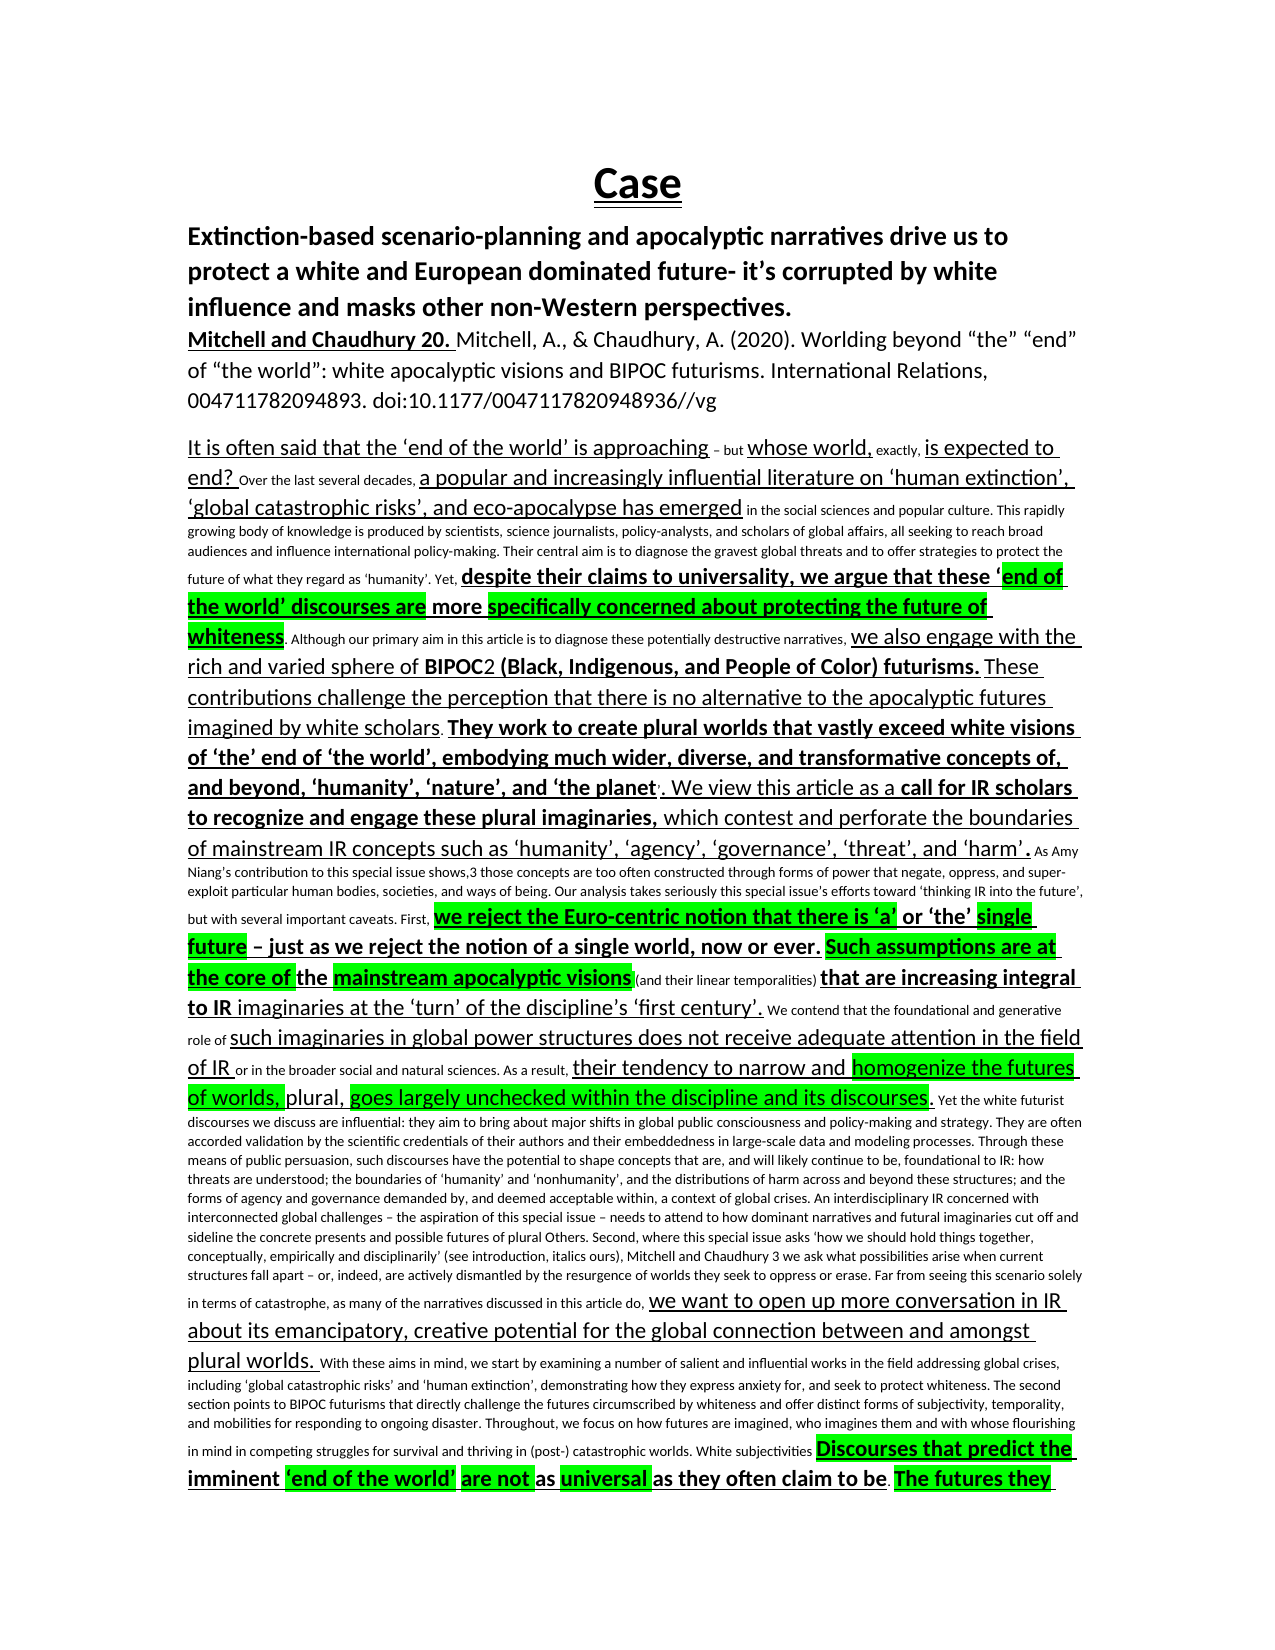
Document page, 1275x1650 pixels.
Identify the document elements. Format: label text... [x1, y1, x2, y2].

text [187, 433, 1087, 1492]
subtitle Extinction-based scenario-planning and apocalyptic narratives drive us to protect a white and European dominated future- it’s corrupted by white influence and masks other non-Western perspectives. [187, 219, 1087, 323]
subtitle Case [187, 154, 1087, 210]
text Mitchell and Chaudhury 20. Mitchell, A., & Chaudhury, A. (2020). Worlding beyond “the” “end” of “the world”: white apocalyptic visions and BIPOC futurisms. International Relations, 004711782094893. doi:10.1177/0047117820948936//vg [187, 326, 1087, 414]
